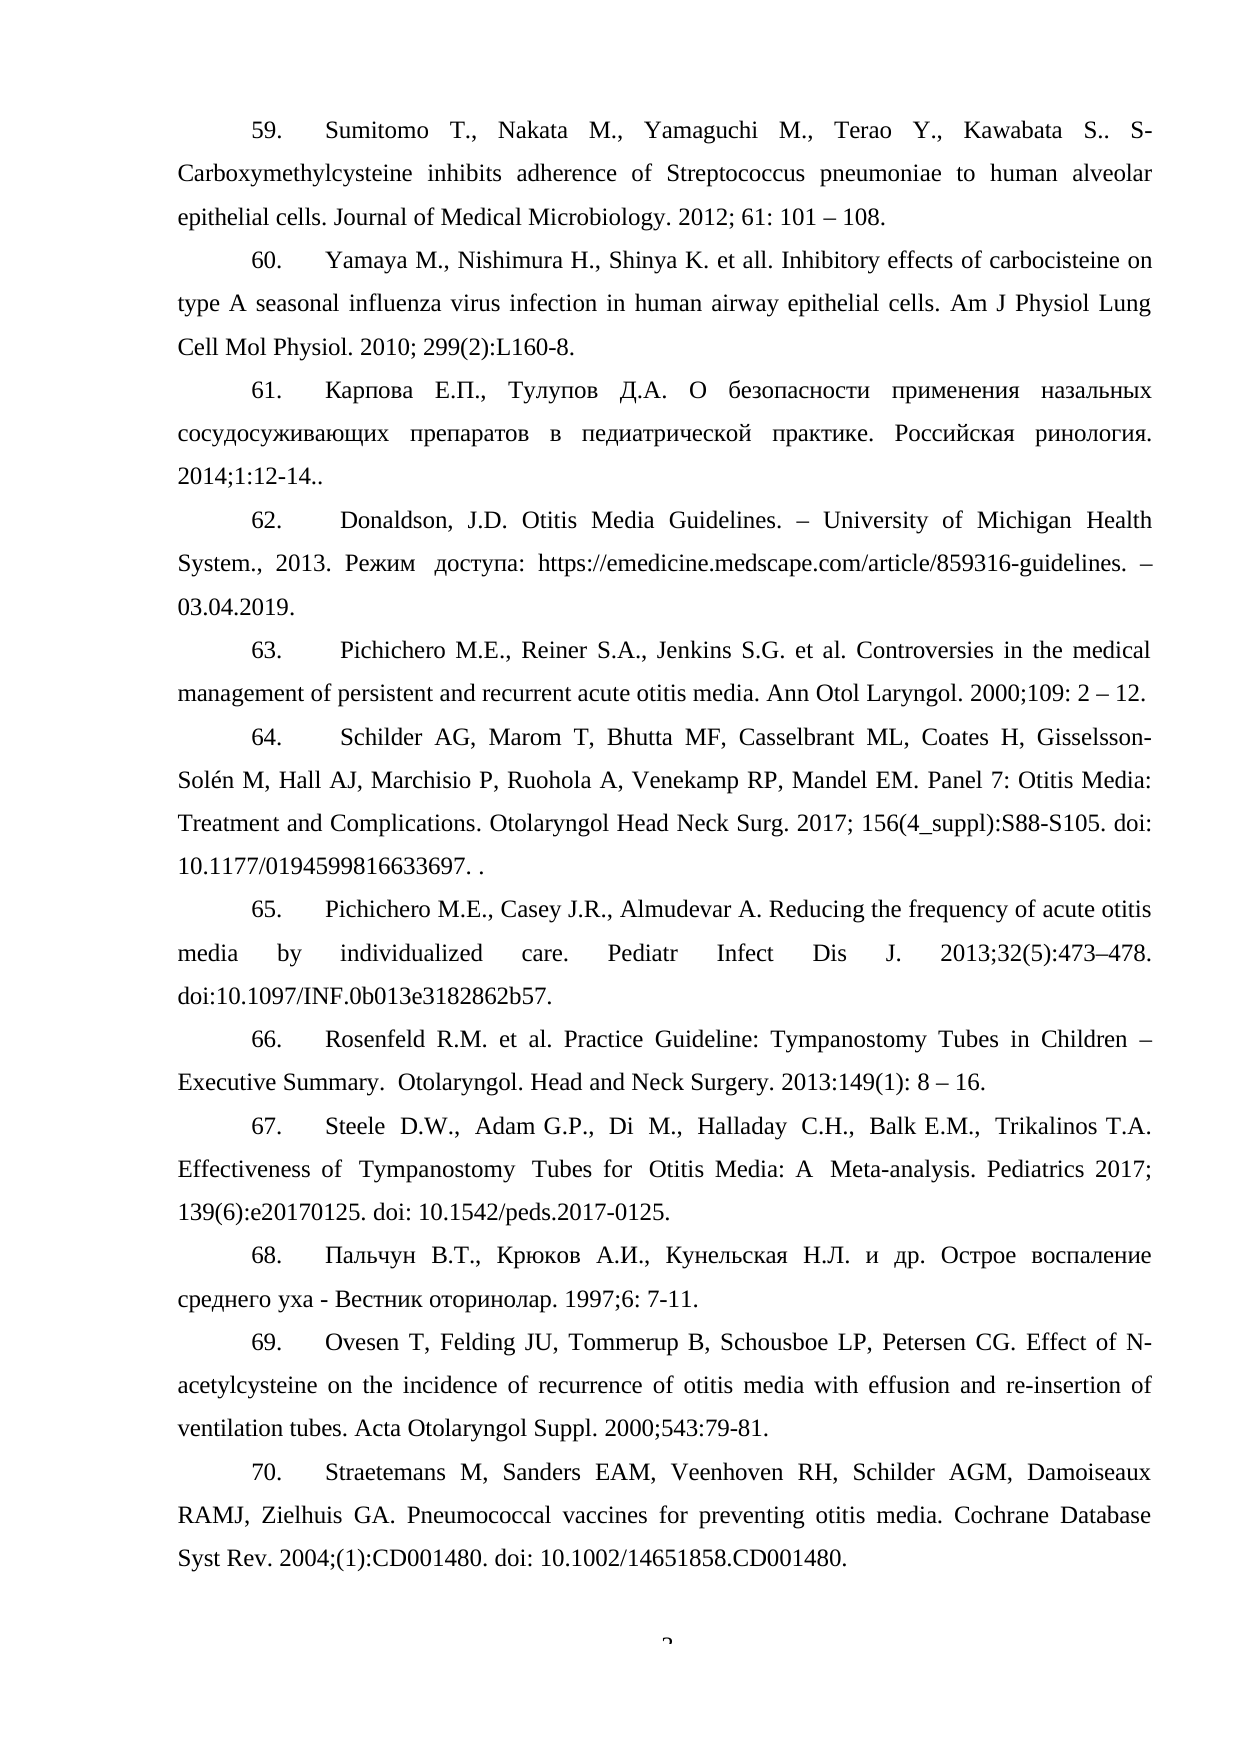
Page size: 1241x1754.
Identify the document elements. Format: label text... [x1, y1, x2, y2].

list Sumitomo T., Nakata M., Yamaguchi M., Terao Y., Kawabata S.. S- Carboxymethylcysteine inhibits adherence of Streptococcus pneumoniae to human alveolar epithelial cells. Journal of Medical Microbiology. 2012; 61: 101 – 108. [177, 115, 1152, 230]
list Schilder AG, Marom T, Bhutta MF, Casselbrant ML, Coates H, Gisselsson- Solén M, Hall AJ, Marchisio P, Ruohola A, Venekamp RP, Mandel EM. Panel 7: Otitis Media: Treatment and Complications. Otolaryngol Head Neck Surg. 2017; 156(4_suppl):S88-S105. doi: 10.1177/0194599816633697. . [177, 722, 1152, 880]
list Pichichero M.E., Reiner S.A., Jenkins S.G. et al. Controversies in the medical management of persistent and recurrent acute otitis media. Ann Otol Laryngol. 2000;109: 2 – 12. [177, 635, 1152, 707]
list Steele D.W., Adam G.P., Di M., Halladay C.H., Balk E.M., Trikalinos T.A. Effectiveness of Tympanostomy Tubes for Otitis Media: A Meta-analysis. Pediatrics 2017; 139(6):e20170125. doi: 10.1542/peds.2017-0125. [177, 1111, 1152, 1226]
list Карпова Е.П., Тулупов Д.А. О безопасности применения назальных сосудосуживающих препаратов в педиатрической практике. Российская ринология. 2014;1:12-14.. [177, 375, 1152, 490]
list Yamaya M., Nishimura H., Shinya K. et all. Inhibitory effects of carbocisteine on type A seasonal influenza virus infection in human airway epithelial cells. Am J Physiol Lung Cell Mol Physiol. 2010; 299(2):L160-8. [177, 245, 1152, 360]
list Rosenfeld R.M. et al. Practice Guideline: Tympanostomy Tubes in Children – Executive Summary. Otolaryngol. Head and Neck Surgery. 2013:149(1): 8 – 16. [177, 1024, 1152, 1096]
list Straetemans M, Sanders EAM, Veenhoven RH, Schilder AGM, Damoiseaux RAMJ, Zielhuis GA. Pneumococcal vaccines for preventing otitis media. Cochrane Database Syst Rev. 2004;(1):CD001480. doi: 10.1002/14651858.CD001480. [177, 1457, 1152, 1572]
list Пальчун В.Т., Крюков А.И., Кунельская Н.Л. и др. Острое воспаление среднего уха - Вестник оторинолар. 1997;6: 7-11. [177, 1241, 1152, 1312]
list Ovesen T, Felding JU, Tommerup B, Schousboe LP, Petersen CG. Effect of N- acetylcysteine on the incidence of recurrence of otitis media with effusion and re-insertion of ventilation tubes. Acta Otolaryngol Suppl. 2000;543:79-81. [177, 1327, 1152, 1442]
list Pichichero M.E., Casey J.R., Almudevar A. Reducing the frequency of acute otitis media by individualized care. Pediatr Infect Dis J. 2013;32(5):473–478. doi:10.1097/INF.0b013e3182862b57. [177, 894, 1152, 1009]
list Donaldson, J.D. Otitis Media Guidelines. – University of Michigan Health System., 2013. Режим доступа: https://emedicine.medscape.com/article/859316-guidelines. – 03.04.2019. [177, 505, 1152, 620]
